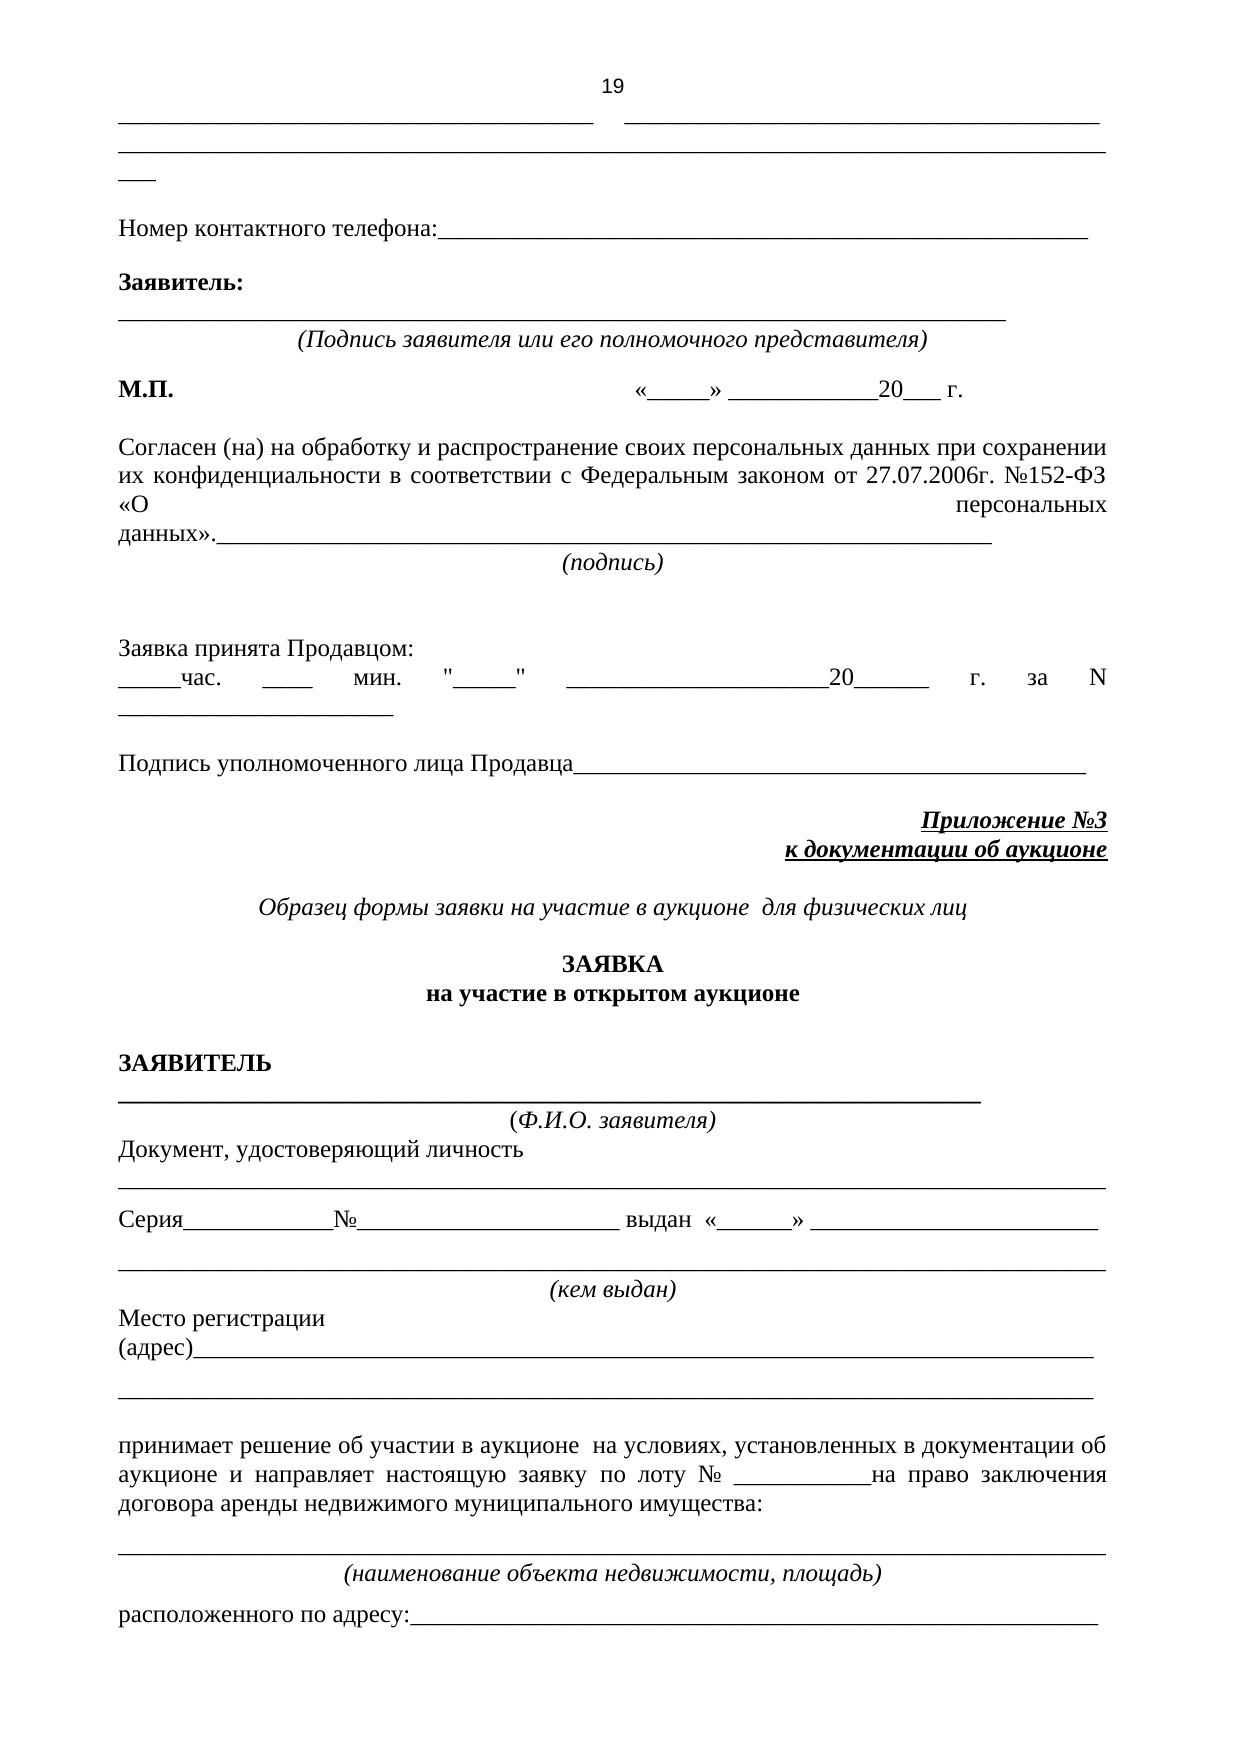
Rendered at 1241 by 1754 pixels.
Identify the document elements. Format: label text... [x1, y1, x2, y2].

text (кем выдан) [118, 1274, 1107, 1303]
text Заявка принята Продавцом: [118, 633, 1107, 662]
text на участие в открытом аукционе [118, 978, 1107, 1007]
text Образец формы заявки на участие в аукционе для физических лиц [118, 892, 1107, 921]
text Номер контактного телефона:____________________________________________________ [118, 213, 1107, 242]
text Место регистрации (адрес)________________________________________________________________________ [118, 1303, 1103, 1361]
text Приложение №3 [118, 806, 1107, 834]
text ЗАЯВИТЕЛЬ _____________________________________________________________________ [118, 1048, 1107, 1106]
text к документации об аукционе [118, 834, 1107, 863]
text ЗАЯВКА [118, 949, 1107, 978]
text ______________________________________________________________________________ [118, 1373, 1103, 1402]
text Серия____________№_____________________ выдан «______» _______________________ [118, 1204, 1107, 1233]
text _____час. ____ мин. "_____" _____________________20______ г. за N ______________________ [118, 662, 1107, 719]
text Документ, удостоверяющий личность _______________________________________________________________________________ [118, 1134, 1107, 1192]
text расположенного по адресу:_______________________________________________________ [118, 1599, 1107, 1628]
text Согласен (на) на обработку и распространение своих персональных данных при сохранении их конфиденциальности в соответствии с Федеральным законом от 27.07.2006г. №152-ФЗ «О персональных данных».______________________________________________________________ [118, 432, 1107, 547]
text Подпись уполномоченного лица Продавца_________________________________________ [118, 748, 1107, 777]
text _______________________________________________________________________________ [118, 1246, 1107, 1274]
text _______________________________________________________________________________ [118, 1529, 1107, 1558]
text Заявитель: _______________________________________________________________________ [118, 267, 1107, 324]
text принимает решение об участии в аукционе на условиях, установленных в документации об аукционе и направляет настоящую заявку по лоту № ___________на право заключения договора аренды недвижимого муниципального имущества: [118, 1431, 1107, 1517]
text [118, 98, 1107, 184]
text (подпись) [118, 547, 1107, 576]
text (наименование объекта недвижимости, площадь) [118, 1558, 1107, 1587]
text М.П. «_____» ____________20___ г. [118, 374, 1107, 403]
text (Ф.И.О. заявителя) [118, 1106, 1107, 1134]
text (Подпись заявителя или его полномочного представителя) [118, 324, 1107, 353]
